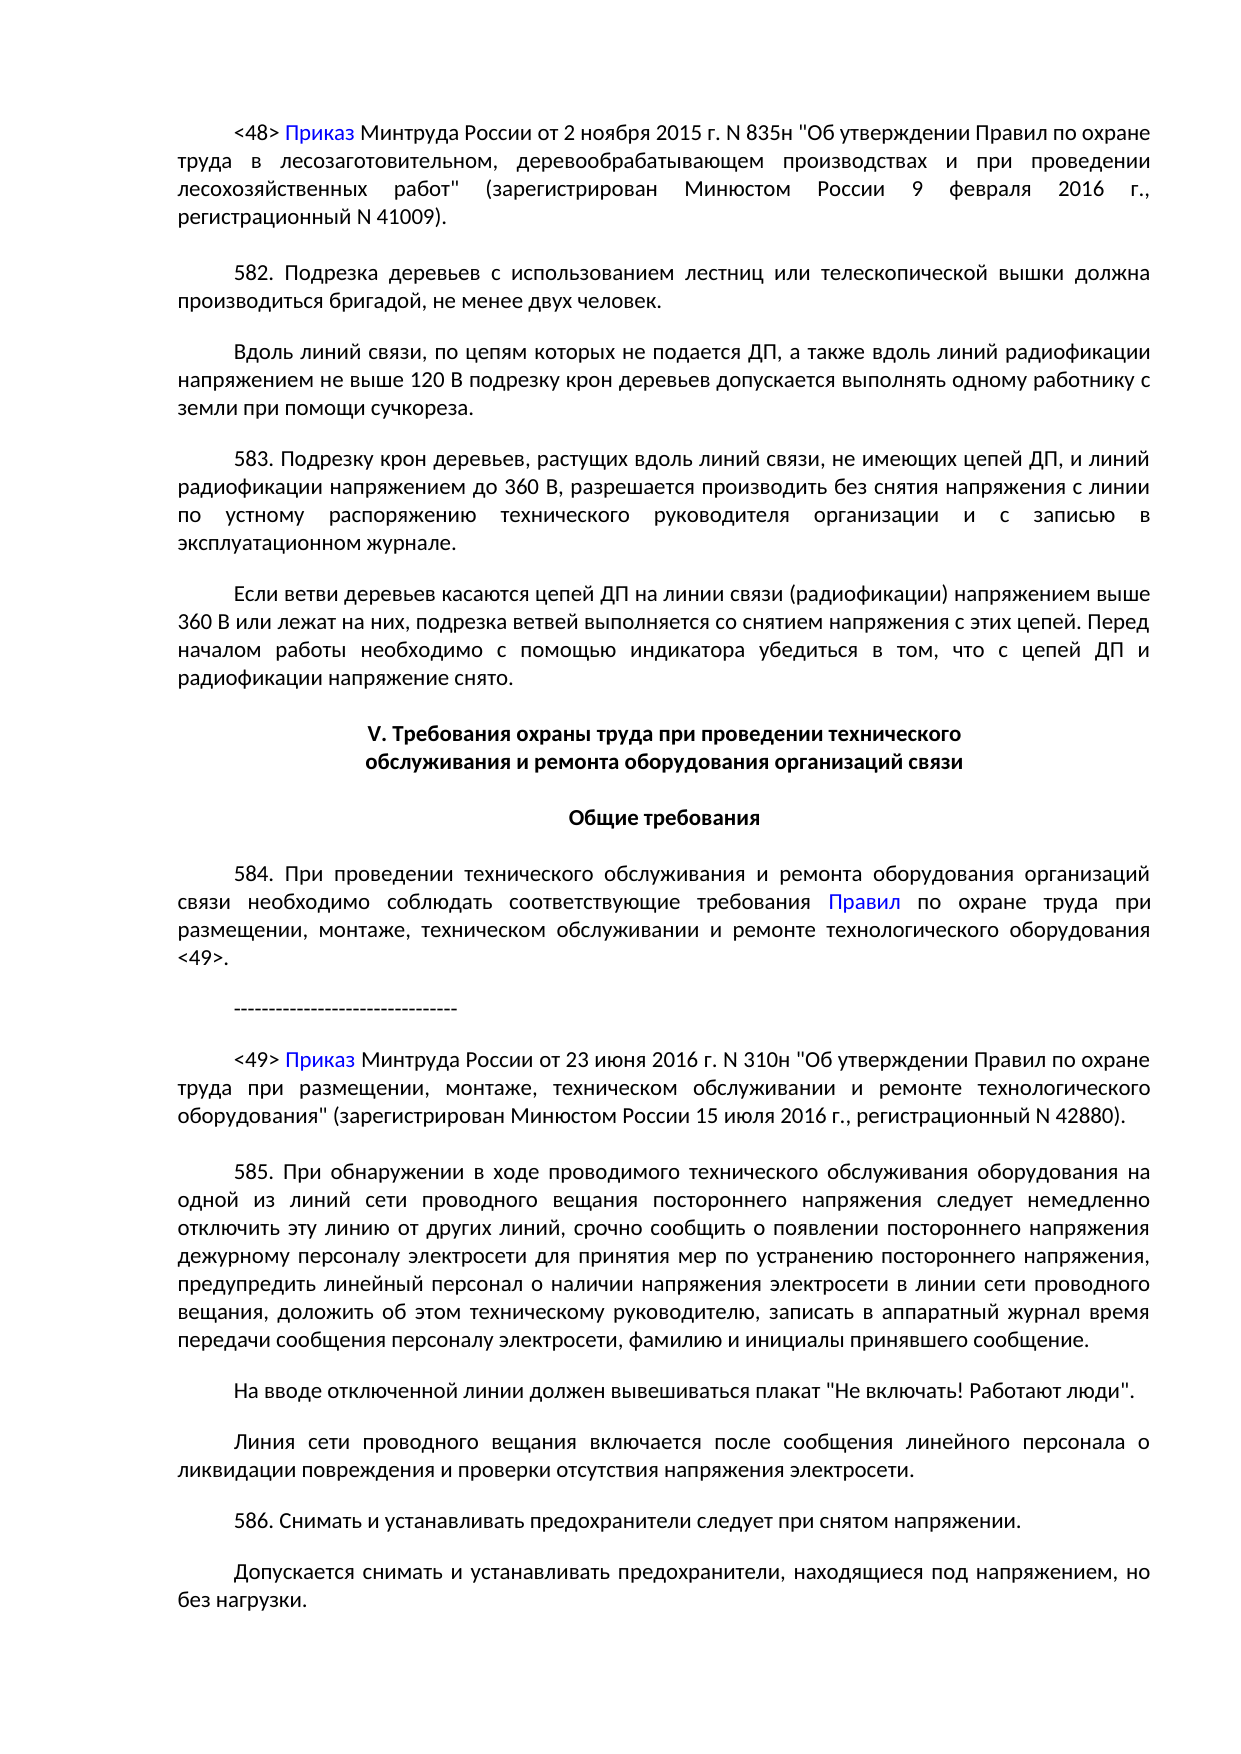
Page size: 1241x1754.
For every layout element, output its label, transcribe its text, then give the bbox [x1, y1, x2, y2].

text Допускается снимать и устанавливать предохранители, находящиеся под напряжением, но без нагрузки. [177, 1557, 1152, 1613]
text 585. При обнаружении в ходе проводимого технического обслуживания оборудования на одной из линий сети проводного вещания постороннего напряжения следует немедленно отключить эту линию от других линий, срочно сообщить о появлении постороннего напряжения дежурному персоналу электросети для принятия мер по устранению постороннего напряжения, предупредить линейный персонал о наличии напряжения электросети в линии сети проводного вещания, доложить об этом техническому руководителю, записать в аппаратный журнал время передачи сообщения персоналу электросети, фамилию и инициалы принявшего сообщение. [177, 1157, 1152, 1353]
text 584. При проведении технического обслуживания и ремонта оборудования организаций связи необходимо соблюдать соответствующие требования Правил по охране труда при размещении, монтаже, техническом обслуживании и ремонте технологического оборудования <49>. [177, 859, 1152, 971]
text <48> Приказ Минтруда России от 2 ноября 2015 г. N 835н "Об утверждении Правил по охране труда в лесозаготовительном, деревообрабатывающем производствах и при проведении лесохозяйственных работ" (зарегистрирован Минюстом России 9 февраля 2016 г., регистрационный N 41009). [177, 118, 1152, 230]
title V. Требования охраны труда при проведении технического [177, 719, 1152, 747]
text Если ветви деревьев касаются цепей ДП на линии связи (радиофикации) напряжением выше 360 В или лежат на них, подрезка ветвей выполняется со снятием напряжения с этих цепей. Перед началом работы необходимо с помощью индикатора убедиться в том, что с цепей ДП и радиофикации напряжение снято. [177, 579, 1152, 691]
title Общие требования [177, 803, 1152, 831]
text 582. Подрезка деревьев с использованием лестниц или телескопической вышки должна производиться бригадой, не менее двух человек. [177, 258, 1152, 314]
title обслуживания и ремонта оборудования организаций связи [177, 747, 1152, 775]
text 583. Подрезку крон деревьев, растущих вдоль линий связи, не имеющих цепей ДП, и линий радиофикации напряжением до 360 В, разрешается производить без снятия напряжения с линии по устному распоряжению технического руководителя организации и с записью в эксплуатационном журнале. [177, 444, 1152, 556]
text -------------------------------- [177, 994, 1152, 1022]
text Вдоль линий связи, по цепям которых не подается ДП, а также вдоль линий радиофикации напряжением не выше 120 В подрезку крон деревьев допускается выполнять одному работнику с земли при помощи сучкореза. [177, 337, 1152, 421]
text На вводе отключенной линии должен вывешиваться плакат "Не включать! Работают люди". [177, 1376, 1152, 1404]
text 586. Снимать и устанавливать предохранители следует при снятом напряжении. [177, 1506, 1152, 1534]
text <49> Приказ Минтруда России от 23 июня 2016 г. N 310н "Об утверждении Правил по охране труда при размещении, монтаже, техническом обслуживании и ремонте технологического оборудования" (зарегистрирован Минюстом России 15 июля 2016 г., регистрационный N 42880). [177, 1045, 1152, 1129]
text Линия сети проводного вещания включается после сообщения линейного персонала о ликвидации повреждения и проверки отсутствия напряжения электросети. [177, 1427, 1152, 1483]
